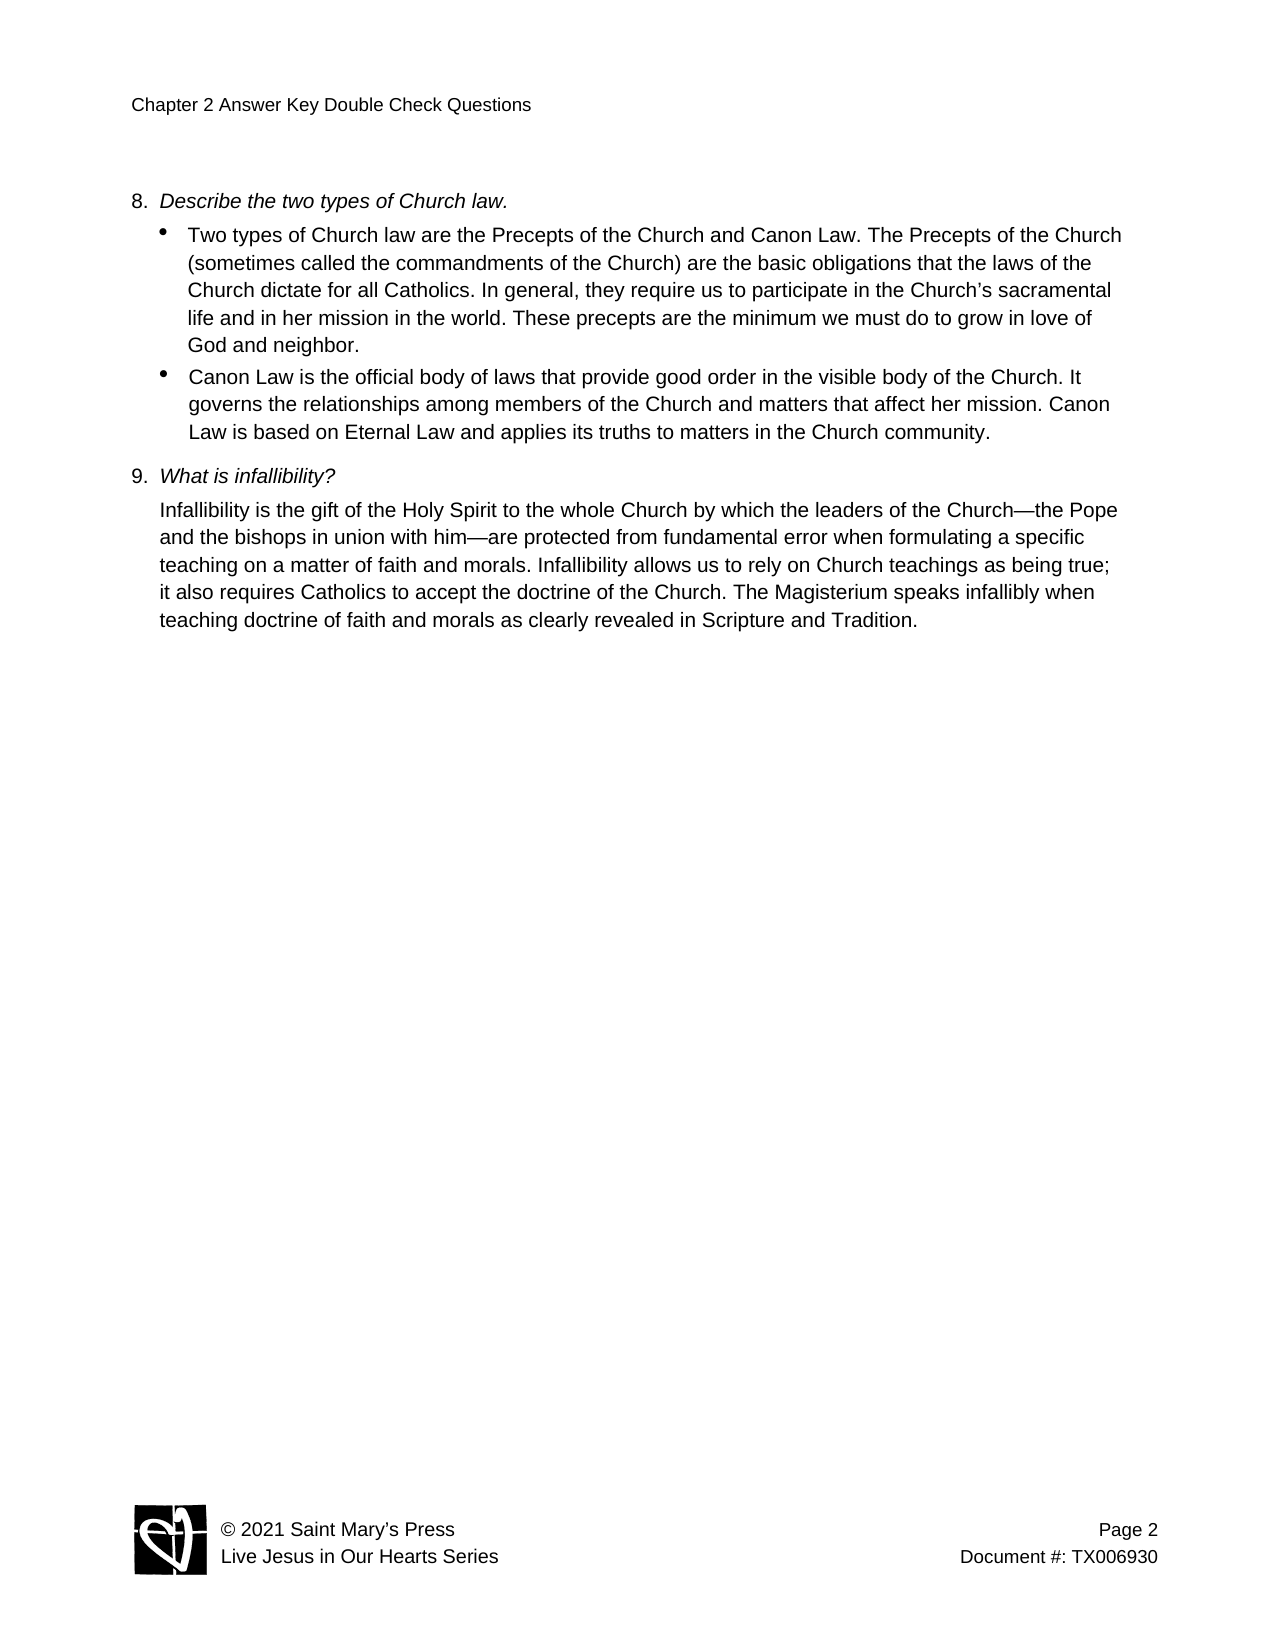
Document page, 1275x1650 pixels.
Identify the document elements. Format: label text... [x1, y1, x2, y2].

text 8. Describe the two types of Church law. [131, 189, 1144, 213]
list Two types of Church law are the Precepts of the Church and Canon Law. The Precepts of the Church (sometimes called the commandments of the Church) are the basic obligations that the laws of the Church dictate for all Catholics. In general, they require us to participate in the Church’s sacramental life and in her mission in the world. These precepts are the minimum we must do to grow in love of God and neighbor. [159, 223, 1144, 357]
text Infallibility is the gift of the Holy Spirit to the whole Church by which the leaders of the Church—the Pope and the bishops in union with him—are protected from fundamental error when formulating a specific teaching on a matter of faith and morals. Infallibility allows us to rely on Church teachings as being true; it also requires Catholics to accept the doctrine of the Church. The Magisterium speaks infallibly when teaching doctrine of faith and morals as clearly revealed in Scripture and Tradition. [131, 497, 1144, 631]
text 9. What is infallibility? [131, 464, 1144, 488]
list Canon Law is the official body of laws that provide good order in the visible body of the Church. It governs the relationships among members of the Church and matters that affect her mission. Canon Law is based on Eternal Law and applies its truths to matters in the Church community. [160, 364, 1144, 443]
